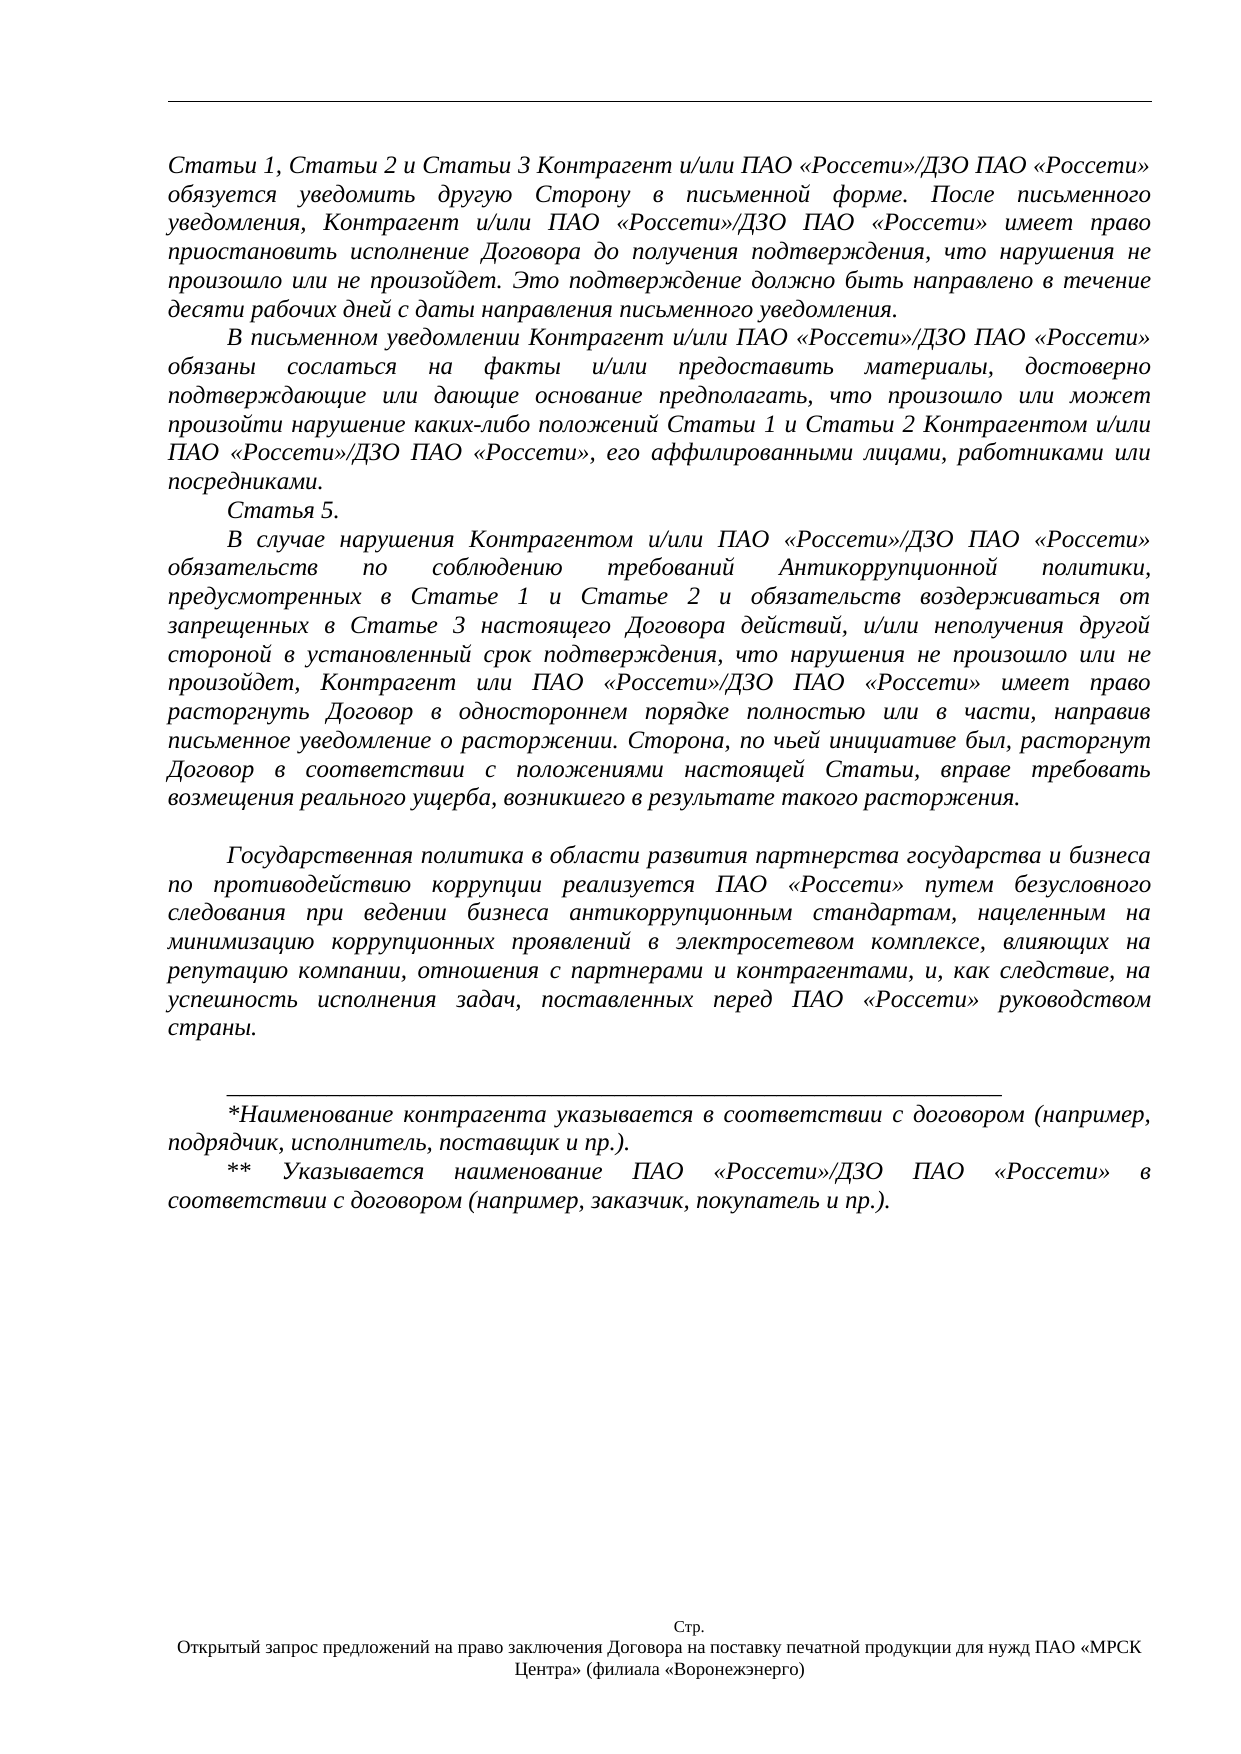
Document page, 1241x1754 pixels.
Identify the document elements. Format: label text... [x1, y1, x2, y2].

text *Наименование контрагента указывается в соответствии с договором (например, подрядчик, исполнитель, поставщик и пр.). [168, 1099, 1152, 1156]
text В письменном уведомлении Контрагент и/или ПАО «Россети»/ДЗО ПАО «Россети» обязаны сослаться на факты и/или предоставить материалы, достоверно подтверждающие или дающие основание предполагать, что произошло или может произойти нарушение каких-либо положений Статьи 1 и Статьи 2 Контрагентом и/или ПАО «Россети»/ДЗО ПАО «Россети», его аффилированными лицами, работниками или посредниками. [168, 322, 1152, 495]
text В случае нарушения Контрагентом и/или ПАО «Россети»/ДЗО ПАО «Россети» обязательств по соблюдению требований Антикоррупционной политики, предусмотренных в Статье 1 и Статье 2 и обязательств воздерживаться от запрещенных в Статье 3 настоящего Договора действий, и/или неполучения другой стороной в установленный срок подтверждения, что нарушения не произошло или не произойдет, Контрагент или ПАО «Россети»/ДЗО ПАО «Россети» имеет право расторгнуть Договор в одностороннем порядке полностью или в части, направив письменное уведомление о расторжении. Сторона, по чьей инициативе был, расторгнут Договор в соответствии с положениями настоящей Статьи, вправе требовать возмещения реального ущерба, возникшего в результате такого расторжения. [168, 524, 1152, 811]
text Статья 5. [168, 495, 1152, 524]
text Государственная политика в области развития партнерства государства и бизнеса по противодействию коррупции реализуется ПАО «Россети» путем безусловного следования при ведении бизнеса антикоррупционным стандартам, нацеленным на минимизацию коррупционных проявлений в электросетевом комплексе, влияющих на репутацию компании, отношения с партнерами и контрагентами, и, как следствие, на успешность исполнения задач, поставленных перед ПАО «Россети» руководством страны. [168, 840, 1152, 1041]
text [168, 150, 1152, 322]
text ______________________________________________________________ [168, 1070, 1152, 1099]
text ** Указывается наименование ПАО «Россети»/ДЗО ПАО «Россети» в соответствии с договором (например, заказчик, покупатель и пр.). [168, 1156, 1152, 1214]
